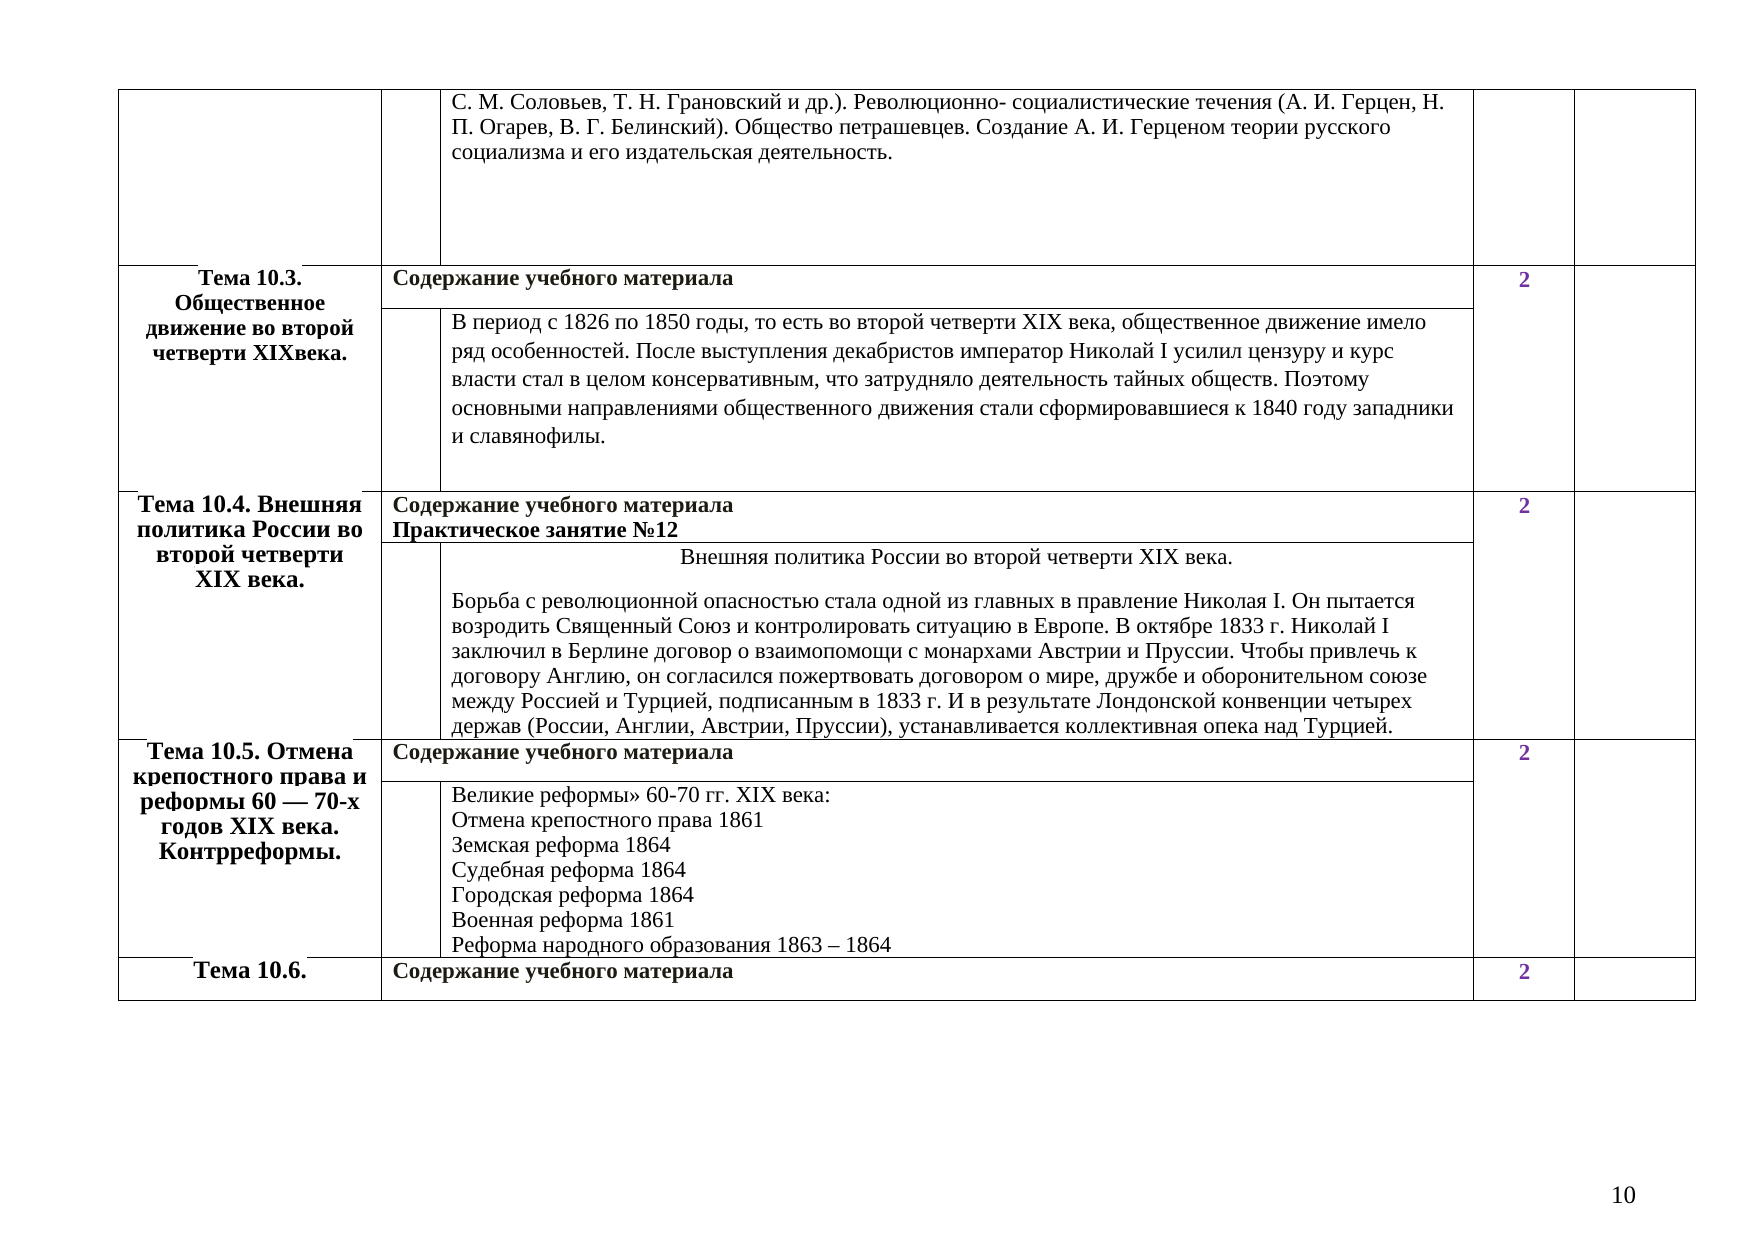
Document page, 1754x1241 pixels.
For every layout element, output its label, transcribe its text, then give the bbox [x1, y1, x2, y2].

table_cell Содержание учебного материала [382, 958, 1473, 1000]
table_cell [119, 958, 381, 1000]
table_cell [1575, 266, 1695, 491]
table_cell 1 [382, 90, 440, 265]
table_cell Содержание учебного материала [382, 266, 1473, 307]
table_cell 2 [1474, 740, 1574, 957]
table_cell Великие реформы» 60-70 гг. XIX века: Отмена крепостного права 1861 Земская реформа 1864 Судебная реформа 1864 Городская реформа 1864 Военная реформа 1861 Реформа народного образования 1863 – 1864 [441, 782, 1473, 957]
table_cell 2 [1474, 492, 1574, 738]
table_cell [382, 782, 440, 957]
table_cell Содержание учебного материала [382, 740, 1473, 781]
table_cell Тема 10.5. Отмена крепостного права и реформы 60 — 70-х годов XIX века. Контрреформы. [119, 740, 381, 957]
table_cell [1575, 740, 1695, 957]
table_cell Внешняя политика России во второй четверти XIX века. Борьба с революционной опасностью стала одной из главных в правление Николая I. Он пытается возродить Священный Союз и контролировать ситуацию в Европе. В октябре 1833 г. Николай I заключил в Берлине договор о взаимопомощи с монархами Австрии и Пруссии. Чтобы привлечь к договору Англию, он согласился пожертвовать договором о мире, дружбе и оборонительном союзе между Россией и Турцией, подписанным в 1833 г. И в результате Лондонской конвенции четырех держав (России, Англии, Австрии, Пруссии), устанавливается коллективная опека над Турцией. [441, 543, 1473, 738]
table_cell [1575, 492, 1695, 738]
table_cell В период с 1826 по 1850 годы, то есть во второй четверти XIX века, общественное движение имело ряд особенностей. После выступления декабристов император Николай I усилил цензуру и курс власти стал в целом консервативным, что затрудняло деятельность тайных обществ. Поэтому основными направлениями общественного движения стали сформировавшиеся к 1840 году западники и славянофилы. [441, 309, 1473, 491]
table_cell 2 [1575, 90, 1695, 265]
table_cell 2 [1474, 958, 1574, 1000]
table_cell [1575, 958, 1695, 1000]
table_cell Содержание учебного материала Практическое занятие №12 [382, 492, 1473, 542]
table_cell [382, 543, 440, 738]
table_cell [441, 90, 1473, 265]
table_cell [382, 309, 440, 491]
table_cell Тема 10.3. Общественное движение во второй четверти XIXвека. [119, 266, 381, 491]
table_cell 2 [1474, 266, 1574, 491]
table_cell Тема 10.4. Внешняя политика России во второй четверти XIX века. [119, 492, 381, 738]
